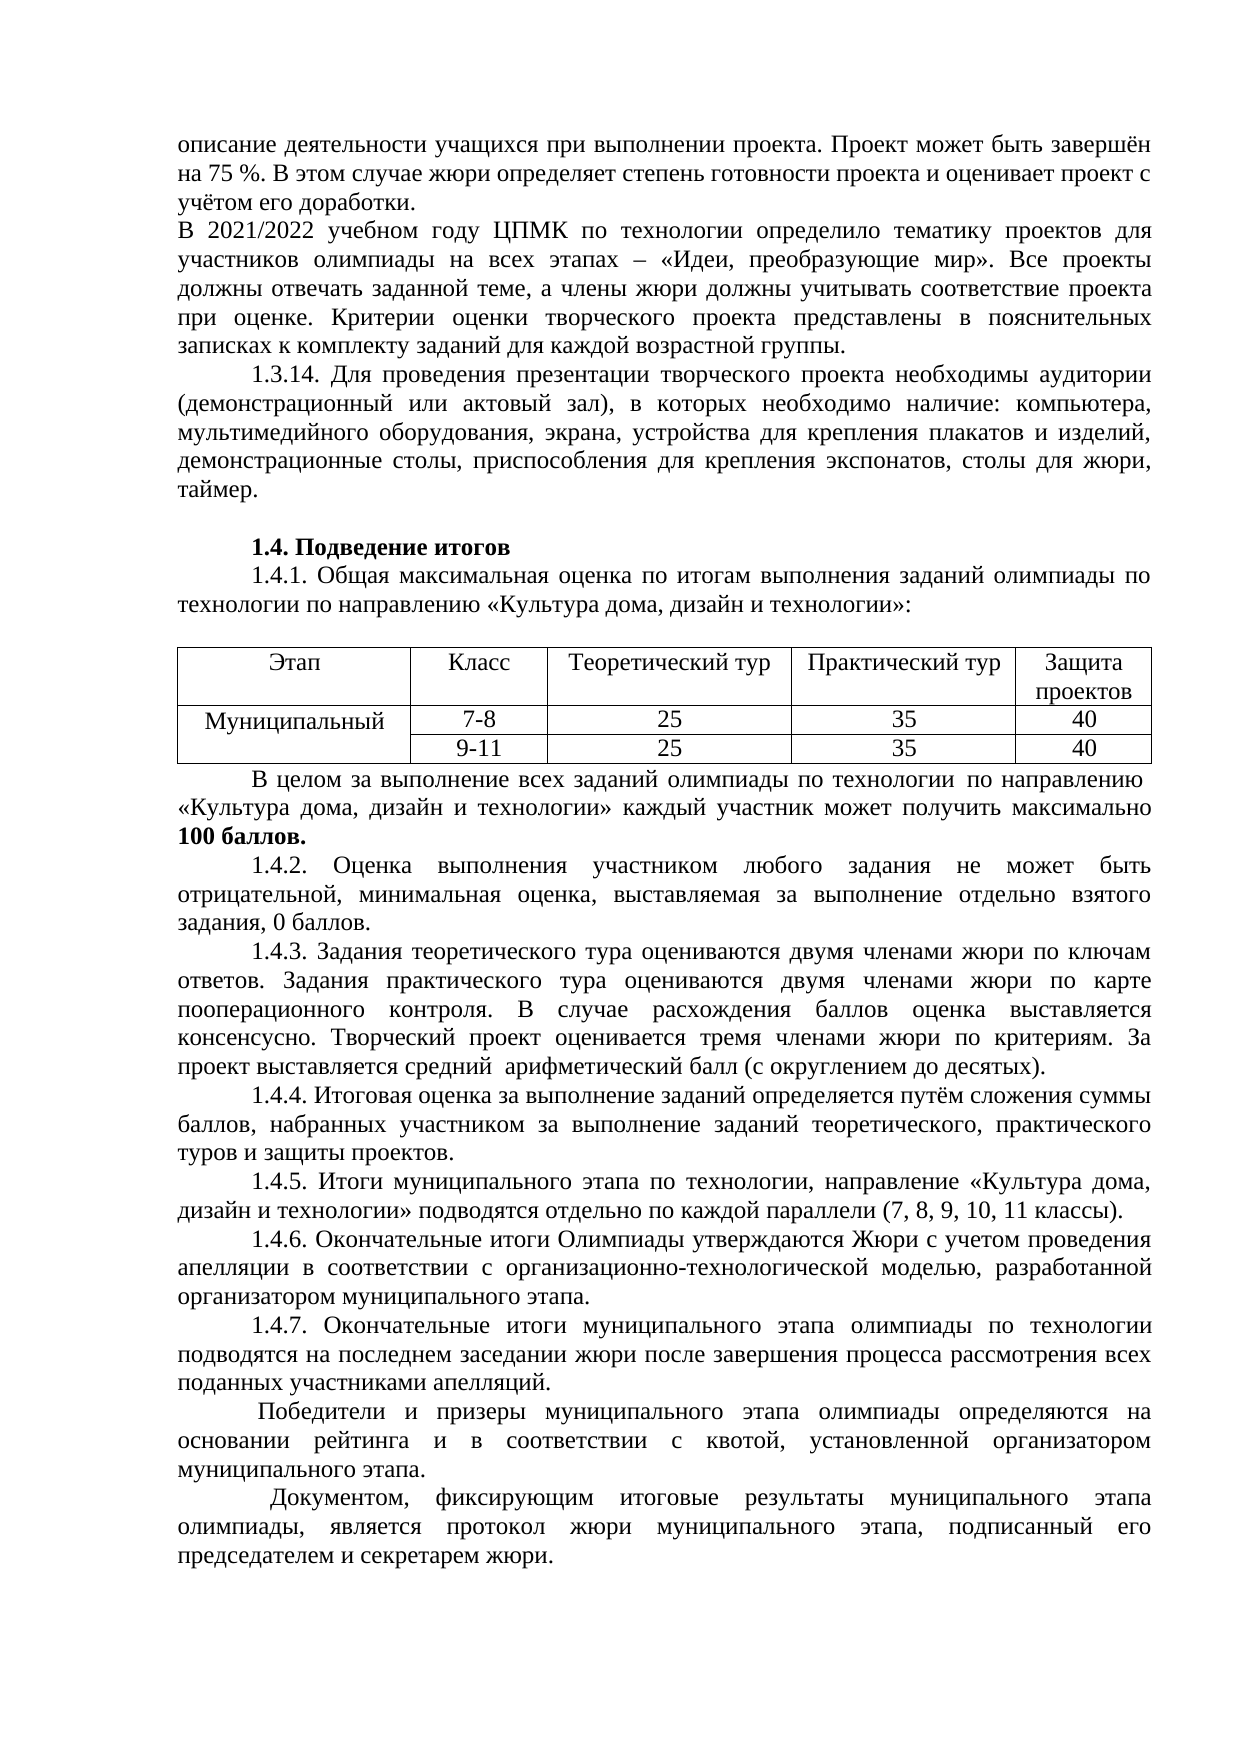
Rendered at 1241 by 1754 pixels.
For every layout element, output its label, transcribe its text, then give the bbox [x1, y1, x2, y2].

table_cell Муниципальный [178, 706, 410, 763]
list Оценка выполнения участником любого задания не может быть отрицательной, минимальная оценка, выставляемая за выполнение отдельно взятого задания, 0 баллов. [177, 850, 1152, 936]
table_cell 35 [792, 735, 1015, 763]
table_cell 35 [792, 706, 1015, 734]
list Задания теоретического тура оцениваются двумя членами жюри по ключам ответов. Задания практического тура оцениваются двумя членами жюри по карте пооперационного контроля. В случае расхождения баллов оценка выставляется консенсусно. Творческий проект оценивается тремя членами жюри по критериям. За проект выставляется средний арифметический балл (с округлением до десятых). [177, 936, 1152, 1080]
text Победители и призеры муниципального этапа олимпиады определяются на основании рейтинга и в соответствии с квотой, установленной организатором муниципального этапа. [177, 1396, 1151, 1482]
text В 2021/2022 учебном году ЦПМК по технологии определило тематику проектов для участников олимпиады на всех этапах – «Идеи, преобразующие мир». Все проекты должны отвечать заданной теме, а члены жюри должны учитывать соответствие проекта при оценке. Критерии оценки творческого проекта представлены в пояснительных записках к комплекту заданий для каждой возрастной группы. [177, 215, 1152, 359]
list Для проведения презентации творческого проекта необходимы аудитории (демонстрационный или актовый зал), в которых необходимо наличие: компьютера, мультимедийного оборудования, экрана, устройства для крепления плакатов и изделий, демонстрационные столы, приспособления для крепления экспонатов, столы для жюри, таймер. [177, 359, 1152, 503]
text описание деятельности учащихся при выполнении проекта. Проект может быть завершён на 75 %. В этом случае жюри определяет степень готовности проекта и оценивает проект с учётом его доработки. [177, 129, 1152, 215]
table_header Практический тур [792, 648, 1015, 705]
table_cell 7-8 [411, 706, 547, 734]
table_cell 9-11 [411, 735, 547, 763]
text Документом, фиксирующим итоговые результаты муниципального этапа олимпиады, является протокол жюри муниципального этапа, подписанный его председателем и секретарем жюри. [177, 1482, 1152, 1569]
table_header Теоретический тур [548, 648, 791, 705]
list Итоги муниципального этапа по технологии, направление «Культура дома, дизайн и технологии» подводятся отдельно по каждой параллели (7, 8, 9, 10, 11 классы). [177, 1166, 1152, 1224]
text «Культура дома, дизайн и технологии» каждый участник может получить максимально 100 баллов. [177, 792, 1152, 850]
text В целом за выполнение всех заданий олимпиады по технологии по направлению [251, 764, 1180, 792]
list Общая максимальная оценка по итогам выполнения заданий олимпиады по технологии по направлению «Культура дома, дизайн и технологии»: [177, 561, 1152, 618]
list Окончательные итоги Олимпиады утверждаются Жюри с учетом проведения апелляции в соответствии с организационно-технологической моделью, разработанной организатором муниципального этапа. [177, 1224, 1152, 1310]
table_cell 40 [1016, 706, 1151, 734]
list Окончательные итоги муниципального этапа олимпиады по технологии подводятся на последнем заседании жюри после завершения процесса рассмотрения всех поданных участниками апелляций. [177, 1310, 1152, 1396]
table_header Защита проектов [1016, 648, 1151, 705]
table_header Этап [178, 648, 410, 705]
table_header Класс [411, 648, 547, 705]
table_cell 40 [1016, 735, 1151, 763]
list Итоговая оценка за выполнение заданий определяется путём сложения суммы баллов, набранных участником за выполнение заданий теоретического, практического туров и защиты проектов. [177, 1080, 1152, 1166]
table_cell 25 [548, 706, 791, 734]
table_cell 25 [548, 735, 791, 763]
subtitle Подведение итогов [251, 532, 1180, 560]
